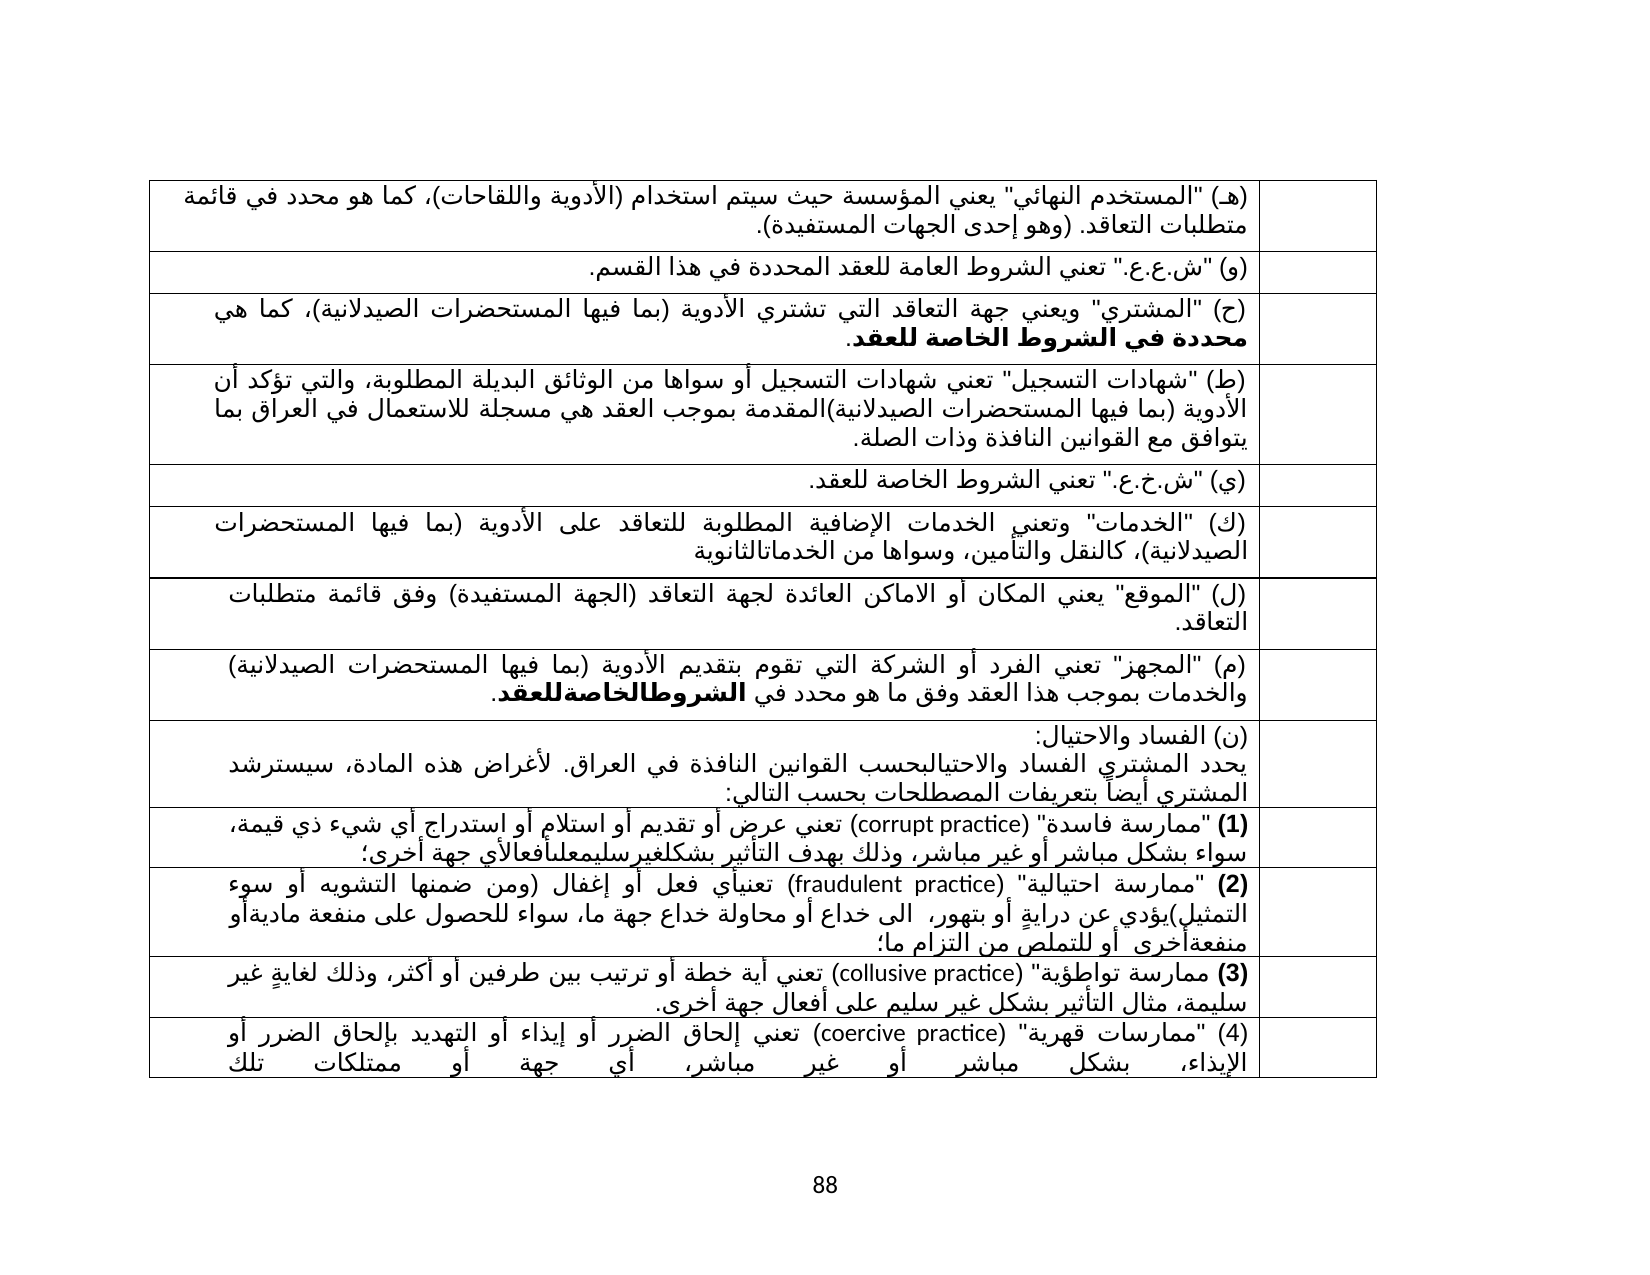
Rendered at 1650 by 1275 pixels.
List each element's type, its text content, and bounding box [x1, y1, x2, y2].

table_cell [1260, 365, 1376, 464]
table_cell (3) ممارسة تواطؤية" (collusive practice) تعني أية خطة أو ترتيب بين طرفين أو أكثر، وذلك لغايةٍ غير سليمة، مثال التأثير بشكل غير سليم على أفعال جهة أخرى. [150, 957, 1259, 1017]
table_cell (ح) "المشتري" ويعني جهة التعاقد التي تشتري الأدوية (بما فيها المستحضرات الصيدلانية)، كما هي محددة في الشروط الخاصة للعقد. [150, 294, 1259, 364]
table_cell [1260, 1018, 1376, 1077]
table_cell [1260, 465, 1376, 506]
table_cell [1260, 868, 1376, 956]
table_cell [1260, 294, 1376, 364]
table_cell (ي) "ش.خ.ع." تعني الشروط الخاصة للعقد. [150, 465, 1259, 506]
table_cell (1) "ممارسة فاسدة" (corrupt practice) تعني عرض أو تقديم أو استلام أو استدراج أي شيء ذي قيمة، سواء بشكل مباشر أو غير مباشر، وذلك بهدف التأثير بشكلغيرسليمعلىأفعالأي جهة أخرى؛ [150, 808, 1259, 867]
table_cell [1260, 650, 1376, 719]
table_cell [1260, 252, 1376, 293]
table_cell [1260, 957, 1376, 1017]
table_cell (ط) "شهادات التسجيل" تعني شهادات التسجيل أو سواها من الوثائق البديلة المطلوبة، والتي تؤكد أن الأدوية (بما فيها المستحضرات الصيدلانية)المقدمة بموجب العقد هي مسجلة للاستعمال في العراق بما يتوافق مع القوانين النافذة وذات الصلة. [150, 365, 1259, 464]
table_cell [1260, 507, 1376, 577]
table_cell [1260, 181, 1376, 251]
table_cell (هـ) "المستخدم النهائي" يعني المؤسسة حيث سيتم استخدام (الأدوية واللقاحات)، كما هو محدد في قائمة متطلبات التعاقد. (وهو إحدى الجهات المستفيدة). [150, 181, 1259, 251]
table_cell (م) "المجهز" تعني الفرد أو الشركة التي تقوم بتقديم الأدوية (بما فيها المستحضرات الصيدلانية) والخدمات بموجب هذا العقد وفق ما هو محدد في الشروطالخاصةللعقد. [150, 650, 1259, 719]
table_cell [1260, 721, 1376, 807]
table_cell (2) "ممارسة احتيالية" (fraudulent practice) تعنيأي فعل أو إغفال (ومن ضمنها التشويه أو سوء التمثيل)يؤدي عن درايةٍ أو بتهور، الى خداع أو محاولة خداع جهة ما، سواء للحصول على منفعة ماديةأو منفعةأخرى أو للتملص من التزام ما؛ [150, 868, 1259, 956]
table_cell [150, 1018, 1259, 1077]
table_cell (و) "ش.ع.ع." تعني الشروط العامة للعقد المحددة في هذا القسم. [150, 252, 1259, 293]
table_cell (ن) الفساد والاحتيال: يحدد المشتري الفساد والاحتيالبحسب القوانين النافذة في العراق. لأغراض هذه المادة، سيسترشد المشتري أيضاً بتعريفات المصطلحات بحسب التالي: [150, 721, 1259, 807]
table_cell [1260, 579, 1376, 648]
table_cell (ك) "الخدمات" وتعني الخدمات الإضافية المطلوبة للتعاقد على الأدوية (بما فيها المستحضرات الصيدلانية)، كالنقل والتأمين، وسواها من الخدماتالثانوية [150, 507, 1259, 577]
table_cell (ل) "الموقع" يعني المكان أو الاماكن العائدة لجهة التعاقد (الجهة المستفيدة) وفق قائمة متطلبات التعاقد. [150, 579, 1259, 648]
table_cell [1260, 808, 1376, 867]
